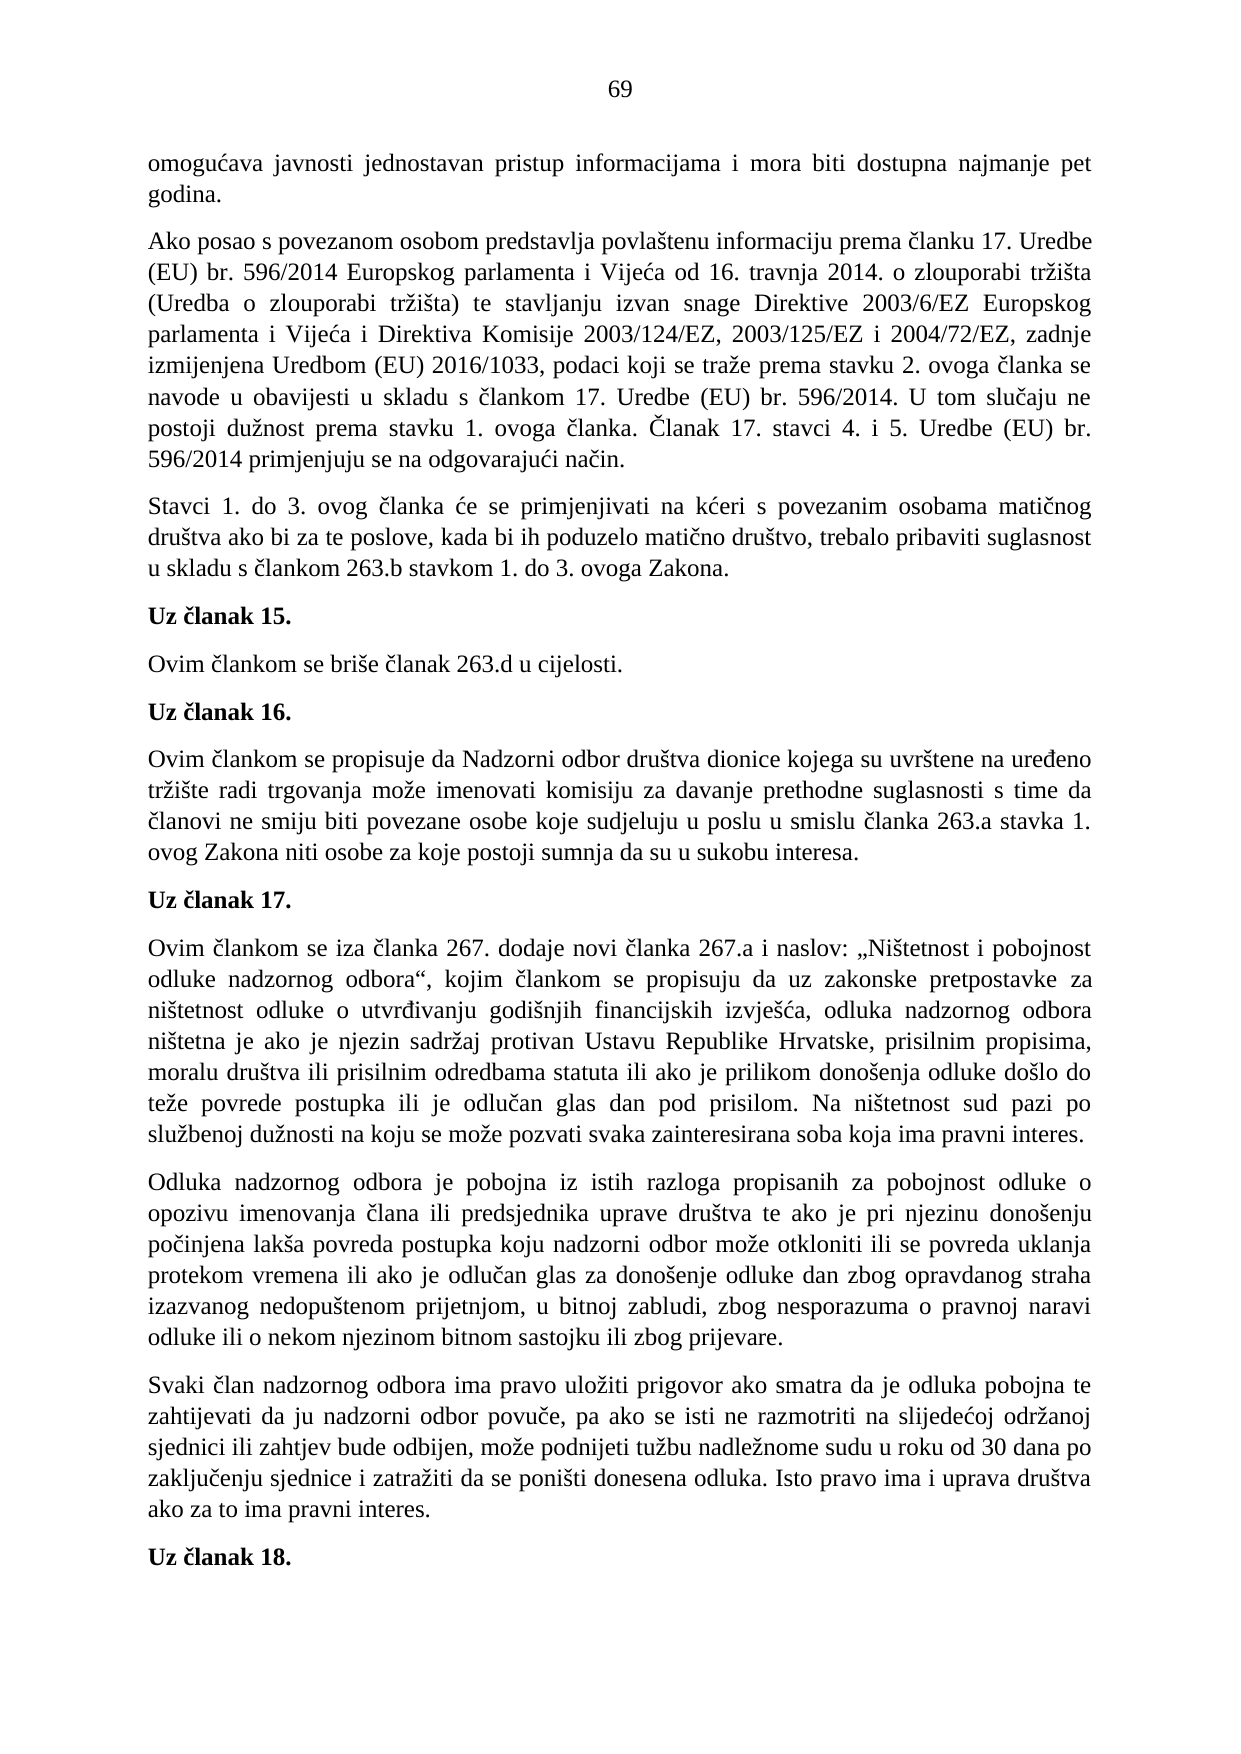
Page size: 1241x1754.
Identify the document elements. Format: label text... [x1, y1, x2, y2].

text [148, 148, 1093, 207]
text Odluka nadzornog odbora je pobojna iz istih razloga propisanih za pobojnost odluke o opozivu imenovanja člana ili predsjednika uprave društva te ako je pri njezinu donošenju počinjena lakša povreda postupka koju nadzorni odbor može otkloniti ili se povreda uklanja protekom vremena ili ako je odlučan glas za donošenje odluke dan zbog opravdanog straha izazvanog nedopuštenom prijetnjom, u bitnoj zabludi, zbog nesporazuma o pravnoj naravi odluke ili o nekom njezinom bitnom sastojku ili zbog prijevare. [148, 1167, 1093, 1351]
text Ako posao s povezanom osobom predstavlja povlaštenu informaciju prema članku 17. Uredbe (EU) br. 596/2014 Europskog parlamenta i Vijeća od 16. travnja 2014. o zlouporabi tržišta (Uredba o zlouporabi tržišta) te stavljanju izvan snage Direktive 2003/6/EZ Europskog parlamenta i Vijeća i Direktiva Komisije 2003/124/EZ, 2003/125/EZ i 2004/72/EZ, zadnje izmijenjena Uredbom (EU) 2016/1033, podaci koji se traže prema stavku 2. ovoga članka se navode u obavijesti u skladu s člankom 17. Uredbe (EU) br. 596/2014. U tom slučaju ne postoji dužnost prema stavku 1. ovoga članka. Članak 17. stavci 4. i 5. Uredbe (EU) br. 596/2014 primjenjuju se na odgovarajući način. [148, 226, 1093, 472]
text Stavci 1. do 3. ovog članka će se primjenjivati na kćeri s povezanim osobama matičnog društva ako bi za te poslove, kada bi ih poduzelo matično društvo, trebalo pribaviti suglasnost u skladu s člankom 263.b stavkom 1. do 3. ovoga Zakona. [148, 491, 1093, 582]
text Ovim člankom se iza članka 267. dodaje novi članka 267.a i naslov: „Ništetnost i pobojnost odluke nadzornog odbora“, kojim člankom se propisuju da uz zakonske pretpostavke za ništetnost odluke o utvrđivanju godišnjih financijskih izvješća, odluka nadzornog odbora ništetna je ako je njezin sadržaj protivan Ustavu Republike Hrvatske, prisilnim propisima, moralu društva ili prisilnim odredbama statuta ili ako je prilikom donošenja odluke došlo do teže povrede postupka ili je odlučan glas dan pod prisilom. Na ništetnost sud pazi po službenoj dužnosti na koju se može pozvati svaka zainteresirana soba koja ima pravni interes. [148, 933, 1093, 1148]
text Uz članak 15. [148, 601, 1093, 630]
text Ovim člankom se briše članak 263.d u cijelosti. [148, 649, 1093, 678]
text Svaki član nadzornog odbora ima pravo uložiti prigovor ako smatra da je odluka pobojna te zahtijevati da ju nadzorni odbor povuče, pa ako se isti ne razmotriti na slijedećoj održanoj sjednici ili zahtjev bude odbijen, može podnijeti tužbu nadležnome sudu u roku od 30 dana po zaključenju sjednice i zatražiti da se poništi donesena odluka. Isto pravo ima i uprava društva ako za to ima pravni interes. [148, 1370, 1093, 1523]
text Uz članak 18. [148, 1542, 1093, 1570]
text Uz članak 16. [148, 697, 1093, 725]
text Ovim člankom se propisuje da Nadzorni odbor društva dionice kojega su uvrštene na uređeno tržište radi trgovanja može imenovati komisiju za davanje prethodne suglasnosti s time da članovi ne smiju biti povezane osobe koje sudjeluju u poslu u smislu članka 263.a stavka 1. ovog Zakona niti osobe za koje postoji sumnja da su u sukobu interesa. [148, 744, 1093, 866]
text Uz članak 17. [148, 885, 1093, 914]
